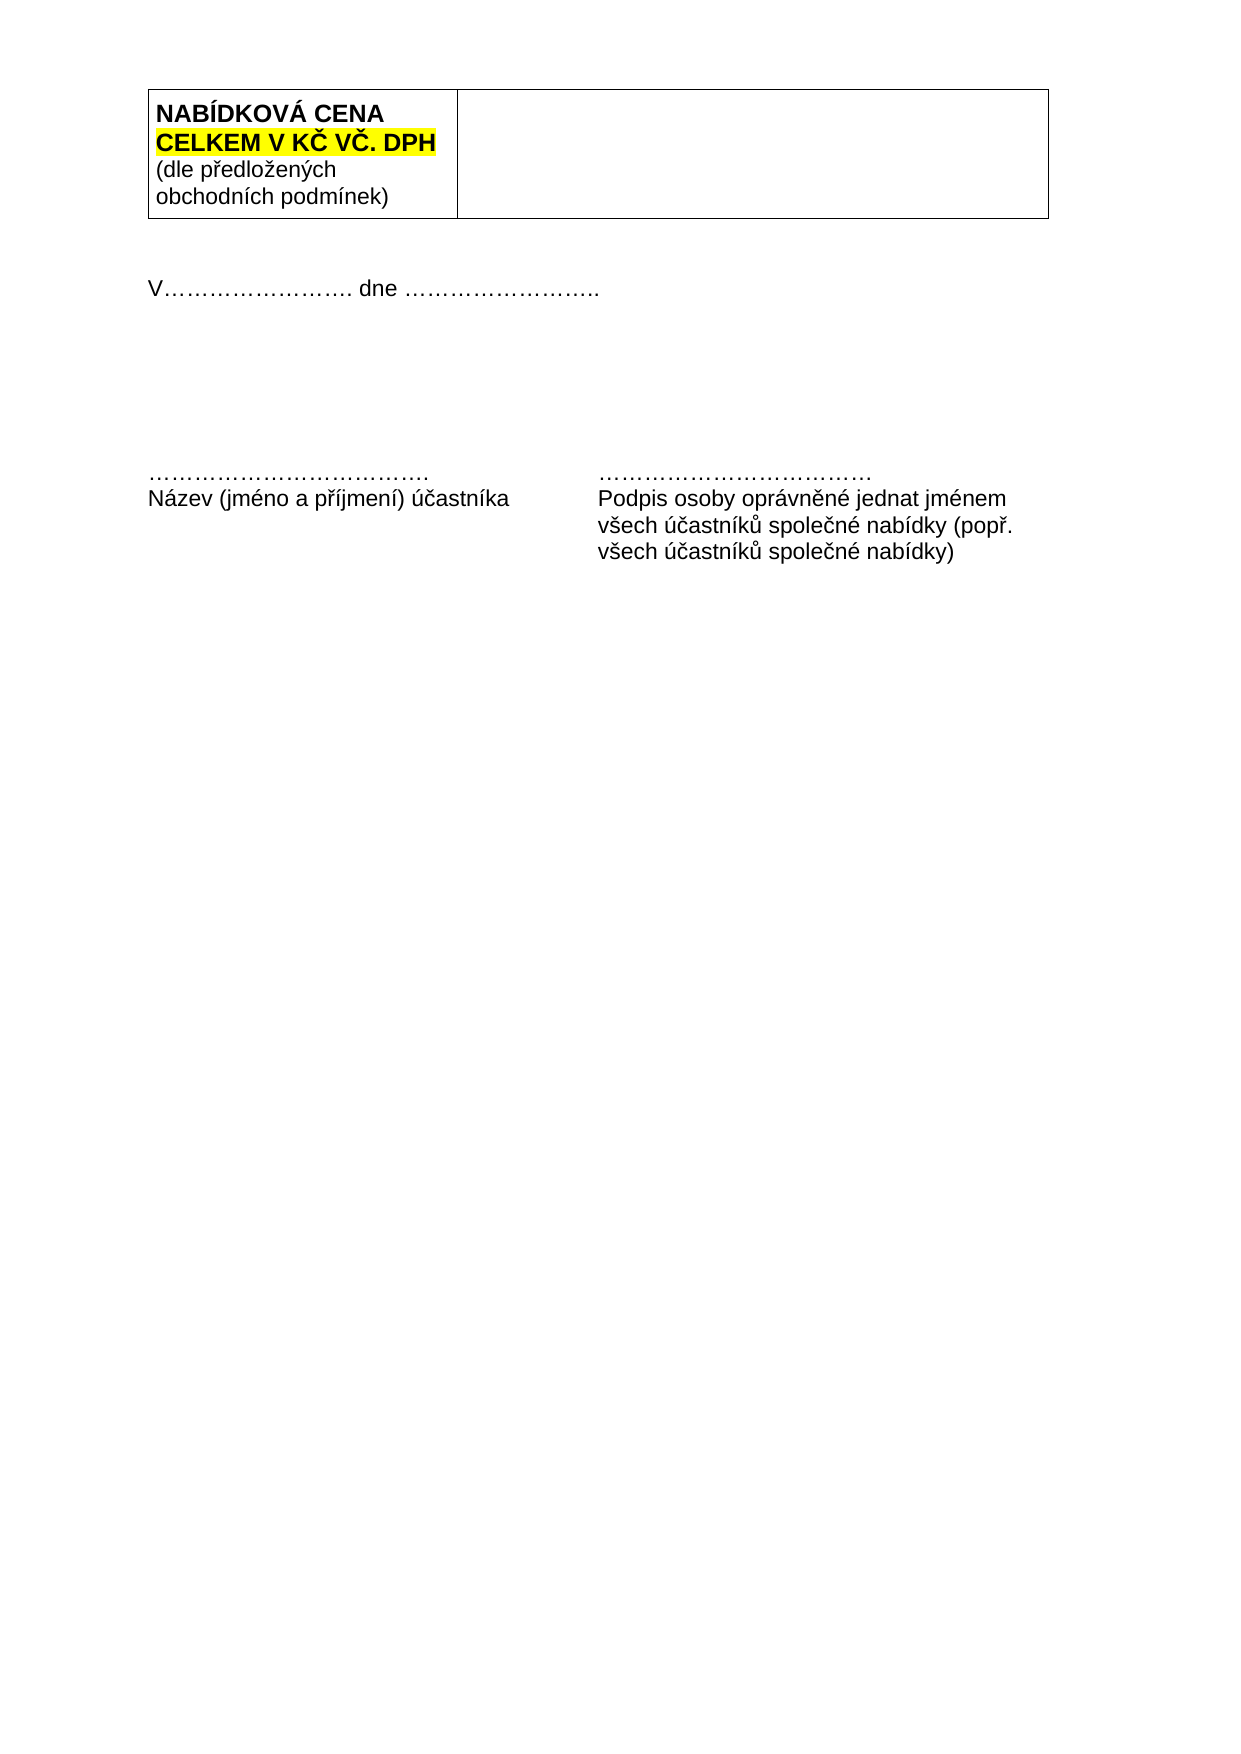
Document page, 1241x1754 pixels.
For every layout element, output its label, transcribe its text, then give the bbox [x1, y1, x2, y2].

text Název (jméno a příjmení) účastníka Podpis osoby oprávněné jednat jménem [148, 485, 1063, 512]
table_header [458, 90, 1048, 218]
text všech účastníků společné nabídky (popř. všech účastníků společné nabídky) [148, 512, 1063, 564]
table_header Nabídková cena celkem v Kč vč. DPH (dle předložených obchodních podmínek) [149, 90, 457, 218]
text V……………………. dne …………………….. [148, 274, 1063, 301]
text ………………………………. ……………………………… [148, 459, 1063, 485]
